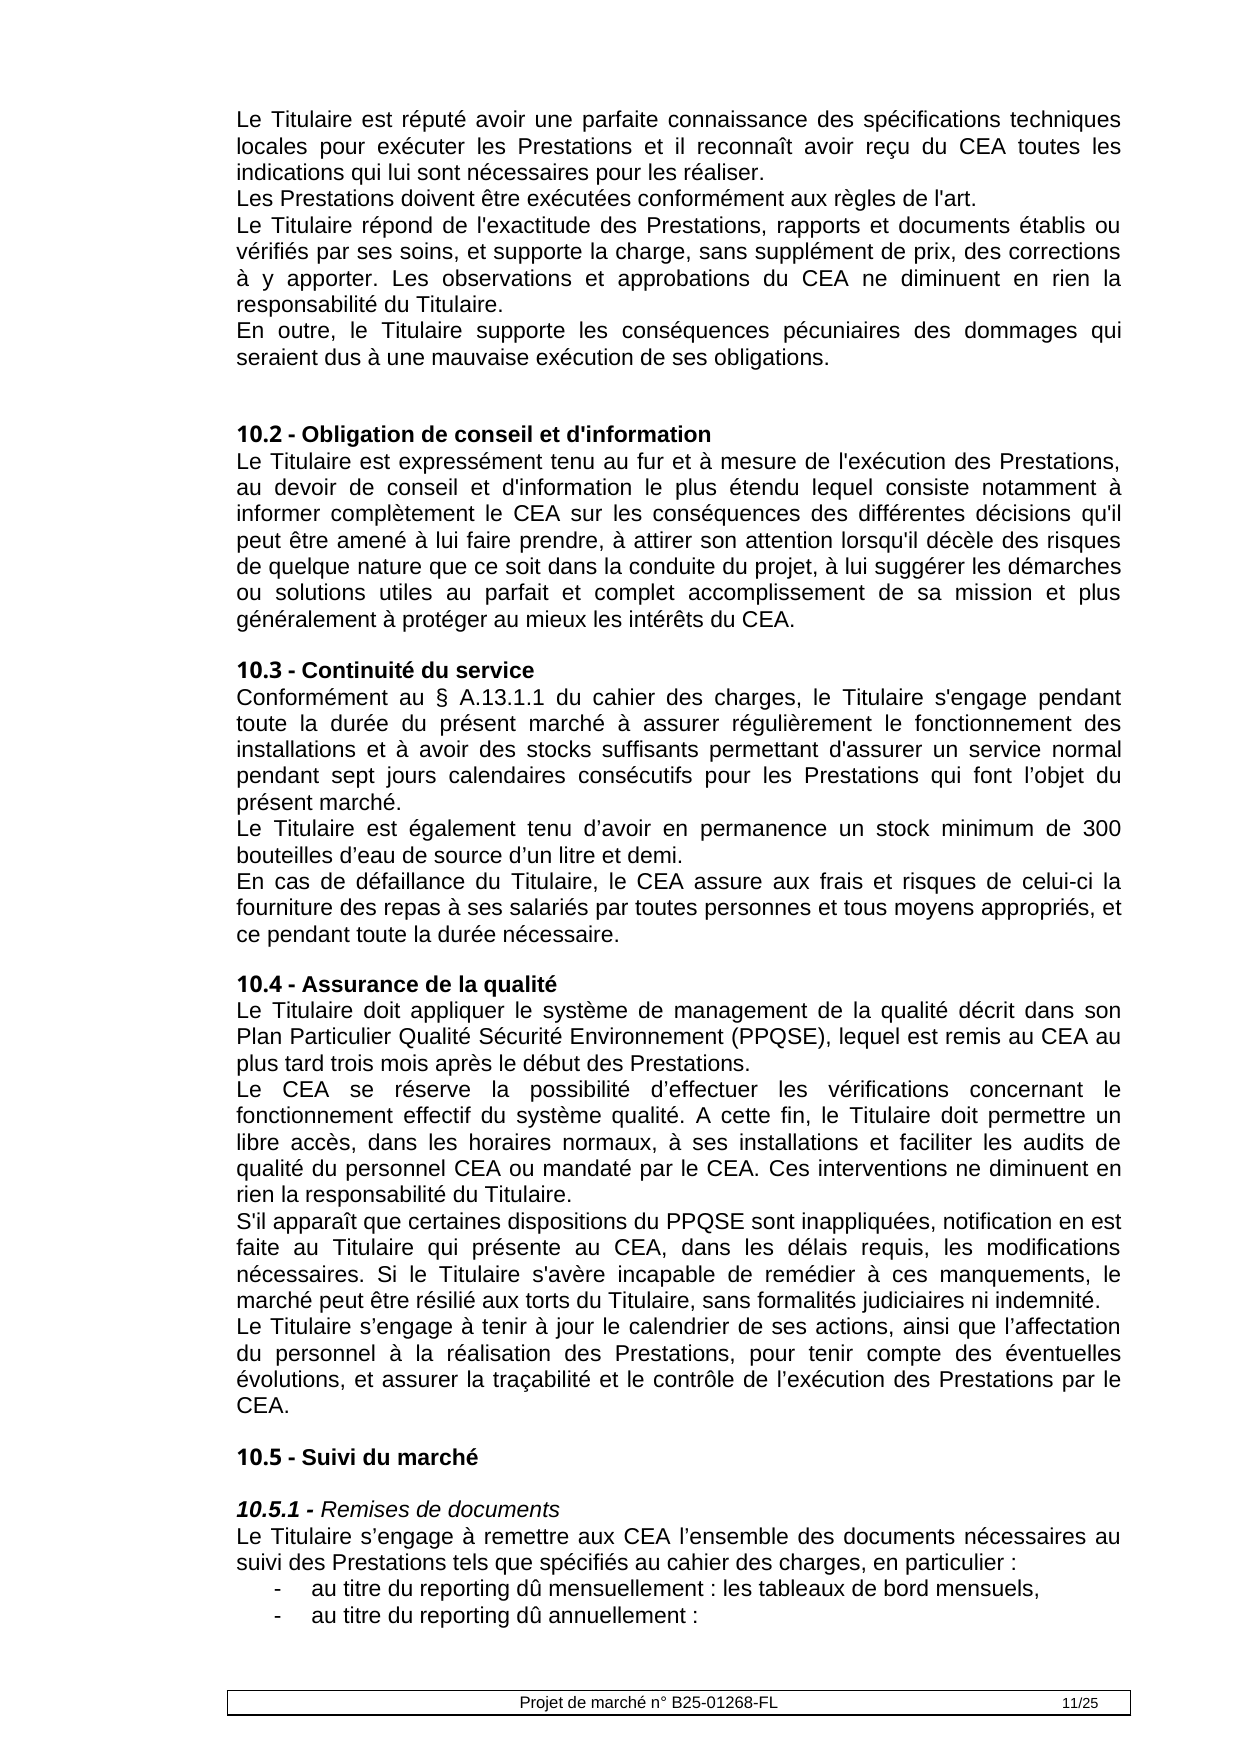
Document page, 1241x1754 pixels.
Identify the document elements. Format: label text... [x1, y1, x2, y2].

text Le Titulaire s’engage à tenir à jour le calendrier de ses actions, ainsi que l’affectation du personnel à la réalisation des Prestations, pour tenir compte des éventuelles évolutions, et assurer la traçabilité et le contrôle de l’exécution des Prestations par le CEA. [236, 1313, 1122, 1419]
text Le Titulaire est réputé avoir une parfaite connaissance des spécifications techniques locales pour exécuter les Prestations et il reconnaît avoir reçu du CEA toutes les indications qui lui sont nécessaires pour les réaliser. [236, 106, 1122, 185]
text En cas de défaillance du Titulaire, le CEA assure aux frais et risques de celui-ci la fourniture des repas à ses salariés par toutes personnes et tous moyens appropriés, et ce pendant toute la durée nécessaire. [236, 868, 1122, 947]
text Les Prestations doivent être exécutées conformément aux règles de l'art. [236, 185, 1122, 212]
text S'il apparaît que certaines dispositions du PPQSE sont inappliquées, notification en est faite au Titulaire qui présente au CEA, dans les délais requis, les modifications nécessaires. Si le Titulaire s'avère incapable de remédier à ces manquements, le marché peut être résilié aux torts du Titulaire, sans formalités judiciaires ni indemnité. [236, 1208, 1122, 1313]
subtitle Obligation de conseil et d'information [236, 423, 1122, 448]
list au titre du reporting dû mensuellement : les tableaux de bord mensuels, [274, 1575, 1122, 1602]
text Le Titulaire doit appliquer le système de management de la qualité décrit dans son Plan Particulier Qualité Sécurité Environnement (PPQSE), lequel est remis au CEA au plus tard trois mois après le début des Prestations. [236, 997, 1122, 1076]
text Le Titulaire s’engage à remettre aux CEA l’ensemble des documents nécessaires au suivi des Prestations tels que spécifiés au cahier des charges, en particulier : [236, 1523, 1122, 1575]
text Le CEA se réserve la possibilité d’effectuer les vérifications concernant le fonctionnement effectif du système qualité. A cette fin, le Titulaire doit permettre un libre accès, dans les horaires normaux, à ses installations et faciliter les audits de qualité du personnel CEA ou mandaté par le CEA. Ces interventions ne diminuent en rien la responsabilité du Titulaire. [236, 1076, 1122, 1208]
subtitle Remises de documents [236, 1496, 1122, 1523]
text Le Titulaire est également tenu d’avoir en permanence un stock minimum de 300 bouteilles d’eau de source d’un litre et demi. [236, 815, 1122, 868]
list au titre du reporting dû annuellement : [274, 1602, 1122, 1628]
text Conformément au § A.13.1.1 du cahier des charges, le Titulaire s'engage pendant toute la durée du présent marché à assurer régulièrement le fonctionnement des installations et à avoir des stocks suffisants permettant d'assurer un service normal pendant sept jours calendaires consécutifs pour les Prestations qui font l’objet du présent marché. [236, 683, 1122, 815]
subtitle Suivi du marché [236, 1445, 1122, 1470]
text En outre, le Titulaire supporte les conséquences pécuniaires des dommages qui seraient dus à une mauvaise exécution de ses obligations. [236, 317, 1122, 370]
text Le Titulaire répond de l'exactitude des Prestations, rapports et documents établis ou vérifiés par ses soins, et supporte la charge, sans supplément de prix, des corrections à y apporter. Les observations et approbations du CEA ne diminuent en rien la responsabilité du Titulaire. [236, 212, 1122, 317]
text Le Titulaire est expressément tenu au fur et à mesure de l'exécution des Prestations, au devoir de conseil et d'information le plus étendu lequel consiste notamment à informer complètement le CEA sur les conséquences des différentes décisions qu'il peut être amené à lui faire prendre, à attirer son attention lorsqu'il décèle des risques de quelque nature que ce soit dans la conduite du projet, à lui suggérer les démarches ou solutions utiles au parfait et complet accomplissement de sa mission et plus généralement à protéger au mieux les intérêts du CEA. [236, 448, 1122, 632]
subtitle Assurance de la qualité [236, 972, 1122, 997]
subtitle Continuité du service [236, 658, 1122, 683]
